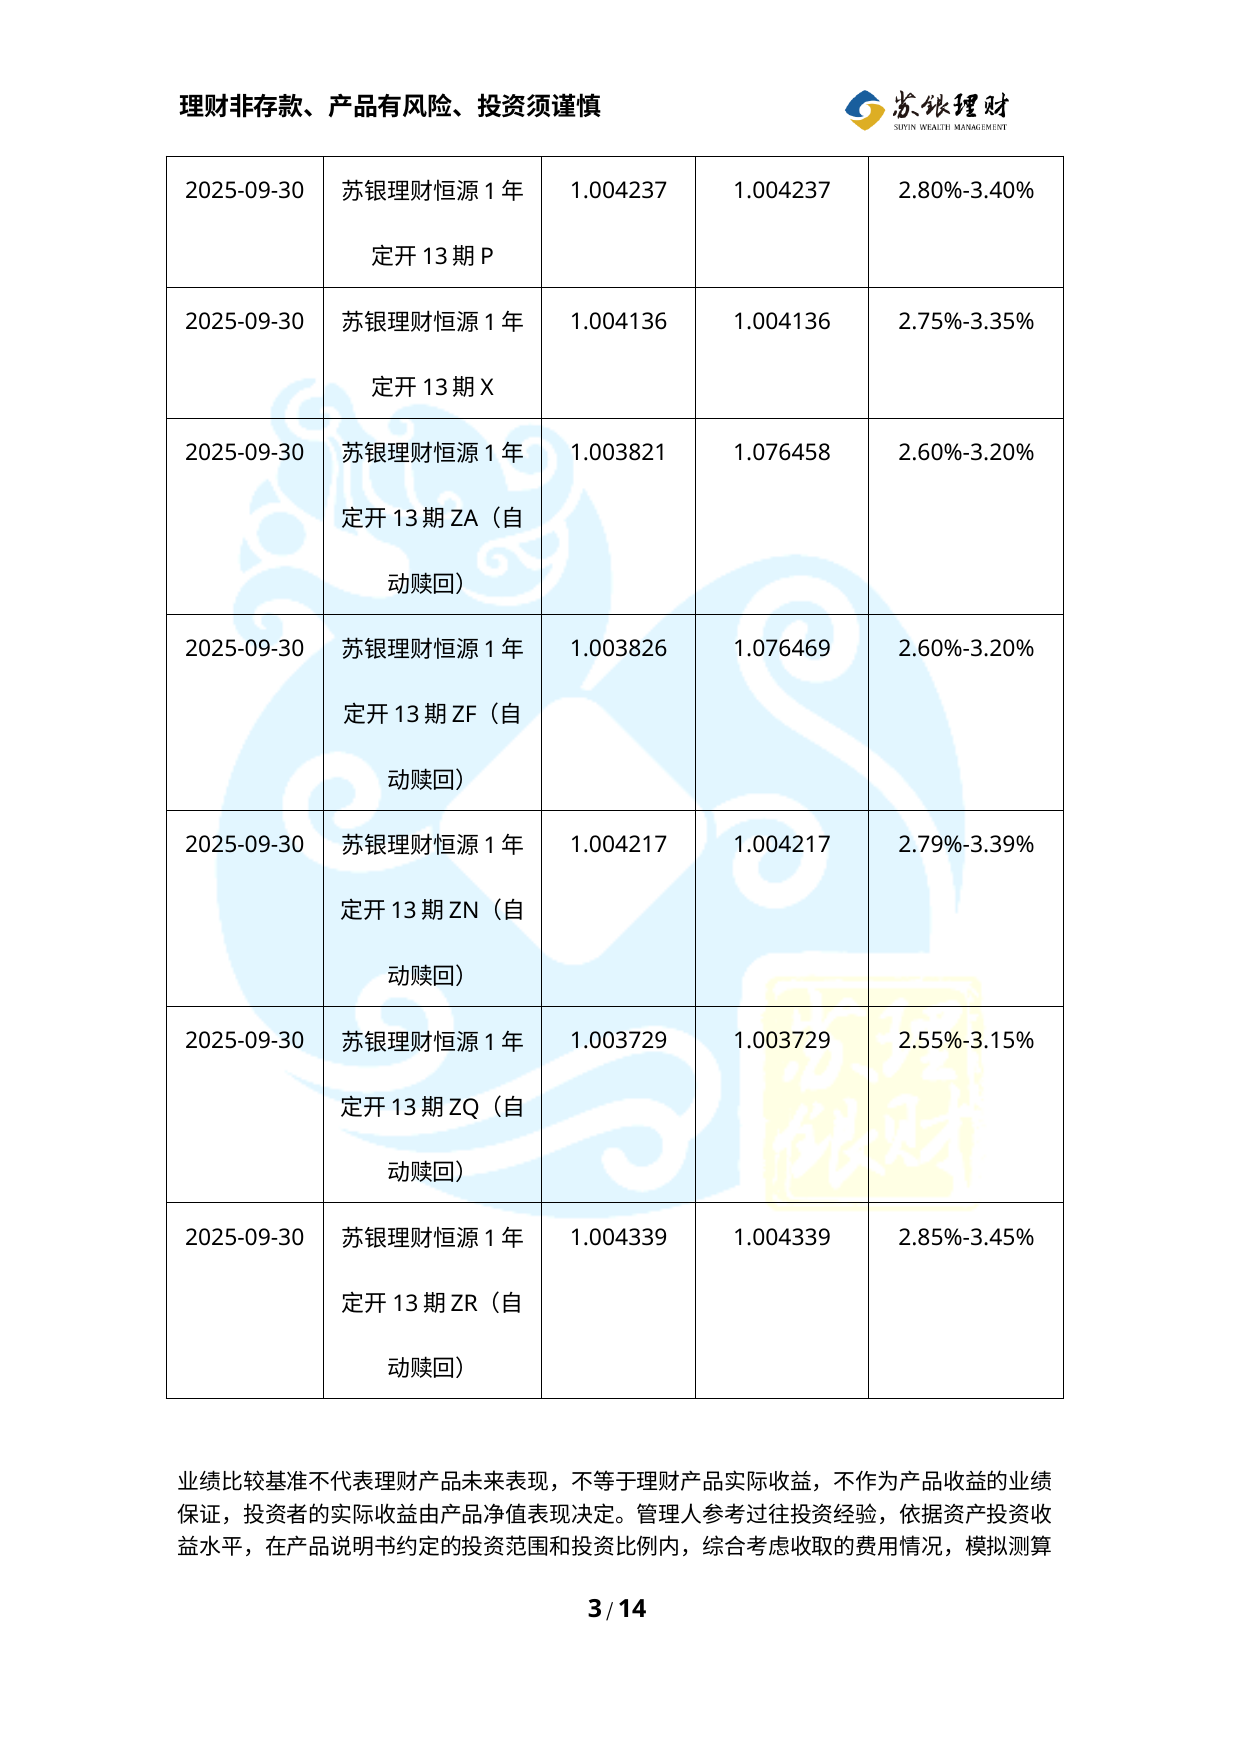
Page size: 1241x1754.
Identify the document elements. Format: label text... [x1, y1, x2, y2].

picture [820, 72, 1039, 143]
table_cell 2025-09-30 [167, 811, 323, 1006]
table_cell 苏银理财恒源1年定开13期ZN（自动赎回） [324, 811, 541, 1006]
table_cell 1.003729 [696, 1007, 868, 1202]
table_cell 苏银理财恒源1年定开13期X [324, 288, 541, 418]
table_cell 苏银理财恒源1年定开13期ZF（自动赎回） [324, 615, 541, 810]
table_cell 苏银理财恒源1年定开13期ZR（自动赎回） [324, 1203, 541, 1398]
table_cell 2025-09-30 [167, 288, 323, 418]
table_cell 2025-09-30 [167, 157, 323, 287]
table_cell 1.003821 [542, 419, 695, 614]
table_cell 1.076469 [696, 615, 868, 810]
table_cell 2025-09-30 [167, 1203, 323, 1398]
table_cell 2.60%-3.20% [869, 419, 1063, 614]
table_cell 1.004237 [696, 157, 868, 287]
table_cell 2025-09-30 [167, 419, 323, 614]
table_cell 2.80%-3.40% [869, 157, 1063, 287]
table_cell 1.076458 [696, 419, 868, 614]
table_cell 2025-09-30 [167, 615, 323, 810]
table_cell 1.004339 [696, 1203, 868, 1398]
table_cell 1.004217 [696, 811, 868, 1006]
table_cell 2.60%-3.20% [869, 615, 1063, 810]
text 业绩比较基准不代表理财产品未来表现，不等于理财产品实际收益，不作为产品收益的业绩保证，投资者的实际收益由产品净值表现决定。管理人参考过往投资经验，依据资产投资收益水平，在产品说明书约定的投资范围和投资比例内，综合考虑收取的费用情况，模拟测算得出业绩比较基准。 [177, 1464, 1053, 1561]
table_cell 苏银理财恒源1年定开13期ZA（自动赎回） [324, 419, 541, 614]
table_cell 2.55%-3.15% [869, 1007, 1063, 1202]
table_cell 2.79%-3.39% [869, 811, 1063, 1006]
table_cell 苏银理财恒源1年定开13期P [324, 157, 541, 287]
table_cell 苏银理财恒源1年定开13期ZQ（自动赎回） [324, 1007, 541, 1202]
table_cell 1.004136 [542, 288, 695, 418]
table_cell 1.004217 [542, 811, 695, 1006]
table_cell 2.75%-3.35% [869, 288, 1063, 418]
table_cell 2025-09-30 [167, 1007, 323, 1202]
table_cell 1.004237 [542, 157, 695, 287]
table_cell 2.85%-3.45% [869, 1203, 1063, 1398]
table_cell 1.004136 [696, 288, 868, 418]
table_cell 1.004339 [542, 1203, 695, 1398]
table_cell 1.003826 [542, 615, 695, 810]
table_cell 1.003729 [542, 1007, 695, 1202]
